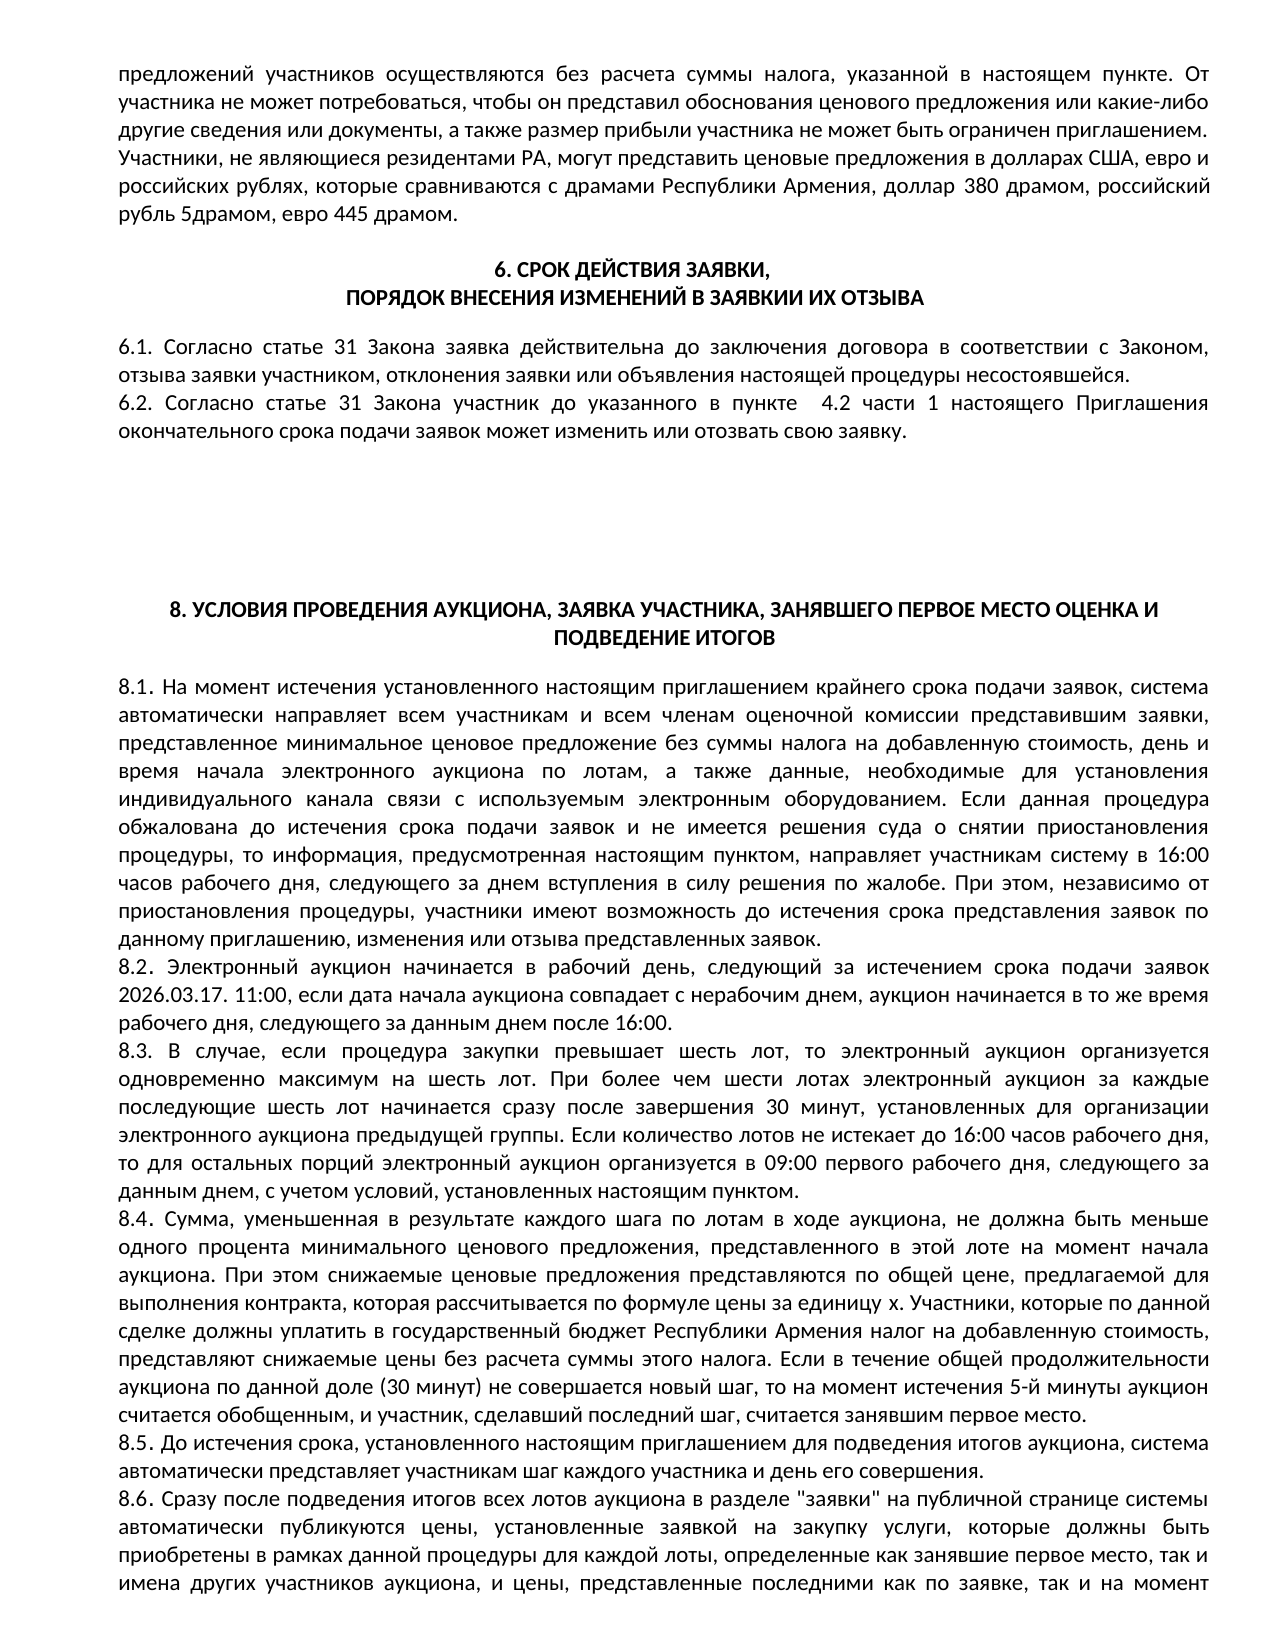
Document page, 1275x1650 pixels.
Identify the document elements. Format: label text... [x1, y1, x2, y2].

text 8.2․ Электронный аукцион начинается в рабочий день, следующий за истечением срока подачи заявок 2026.03.17. 11:00 , если дата начала аукциона совпадает с нерабочим днем, аукцион начинается в то же время рабочего дня, следующего за данным днем после 16:00. [118, 952, 1211, 1036]
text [118, 59, 1211, 143]
text 8.4․ Сумма, уменьшенная в результате каждого шага по лотам в ходе аукциона, не должна быть меньше одного процента минимального ценового предложения, представленного в этой лоте на момент начала аукциона. При этом снижаемые ценовые предложения представляются по общей цене, предлагаемой для выполнения контракта, которая рассчитывается по формуле цены за единицу x. Участники, которые по данной сделке должны уплатить в государственный бюджет Республики Армения налог на добавленную стоимость, представляют снижаемые цены без расчета суммы этого налога. Если в течение общей продолжительности аукциона по данной доле (30 минут) не совершается новый шаг, то на момент истечения 5-й минуты аукцион считается обобщенным, и участник, сделавший последний шаг, считается занявшим первое место. [118, 1204, 1211, 1428]
text Участники, не являющиеся резидентами РА, могут представить ценовые предложения в долларах США, евро и российских рублях, которые сравниваются с драмами Республики Армения, доллар 380 драмом, российский рубль 5драмом, евро 445 драмом. [118, 143, 1211, 227]
text 6.1. Согласно статье 31 Закона заявка действительна до заключения договора в соответствии с Законом, отзыва заявки участником, отклонения заявки или объявления настоящей процедуры несостоявшейся. [118, 332, 1211, 388]
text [118, 1484, 1211, 1596]
text 8. УСЛОВИЯ ПРОВЕДЕНИЯ АУКЦИОНА, ЗАЯВКА УЧАСТНИКА, ЗАНЯВШЕГО ПЕРВОЕ МЕСТО ОЦЕНКА И ПОДВЕДЕНИЕ ИТОГОВ [118, 595, 1211, 651]
text 6. СРОК ДЕЙСТВИЯ ЗАЯВКИ, ПОРЯДОК ВНЕСЕНИЯ ИЗМЕНЕНИЙ В ЗАЯВКИИ ИХ ОТЗЫВА [118, 255, 1152, 311]
text 8.5․ До истечения срока, установленного настоящим приглашением для подведения итогов аукциона, система автоматически представляет участникам шаг каждого участника и день его совершения. [118, 1428, 1211, 1484]
text 8.3. В случае, если процедура закупки превышает шесть лот, то электронный аукцион организуется одновременно максимум на шесть лот. При более чем шести лотах электронный аукцион за каждые последующие шесть лот начинается сразу после завершения 30 минут, установленных для организации электронного аукциона предыдущей группы. Если количество лотов не истекает до 16:00 часов рабочего дня, то для остальных порций электронный аукцион организуется в 09:00 первого рабочего дня, следующего за данным днем, с учетом условий, установленных настоящим пунктом. [118, 1036, 1211, 1204]
text 8.1․ На момент истечения установленного настоящим приглашением крайнего срока подачи заявок, система автоматически направляет всем участникам и всем членам оценочной комиссии представившим заявки, представленное минимальное ценовое предложение без суммы налога на добавленную стоимость, день и время начала электронного аукциона по лотам, а также данные, необходимые для установления индивидуального канала связи с используемым электронным оборудованием. Если данная процедура обжалована до истечения срока подачи заявок и не имеется решения суда о снятии приостановления процедуры, то информация, предусмотренная настоящим пунктом, направляет участникам систему в 16:00 часов рабочего дня, следующего за днем вступления в силу решения по жалобе. При этом, независимо от приостановления процедуры, участники имеют возможность до истечения срока представления заявок по данному приглашению, изменения или отзыва представленных заявок. [118, 672, 1211, 952]
text 6.2. Согласно статье 31 Закона участник до указанного в пункте 4.2 части 1 настоящего Приглашения окончательного срока подачи заявок может изменить или отозвать свою заявку. [118, 388, 1211, 444]
